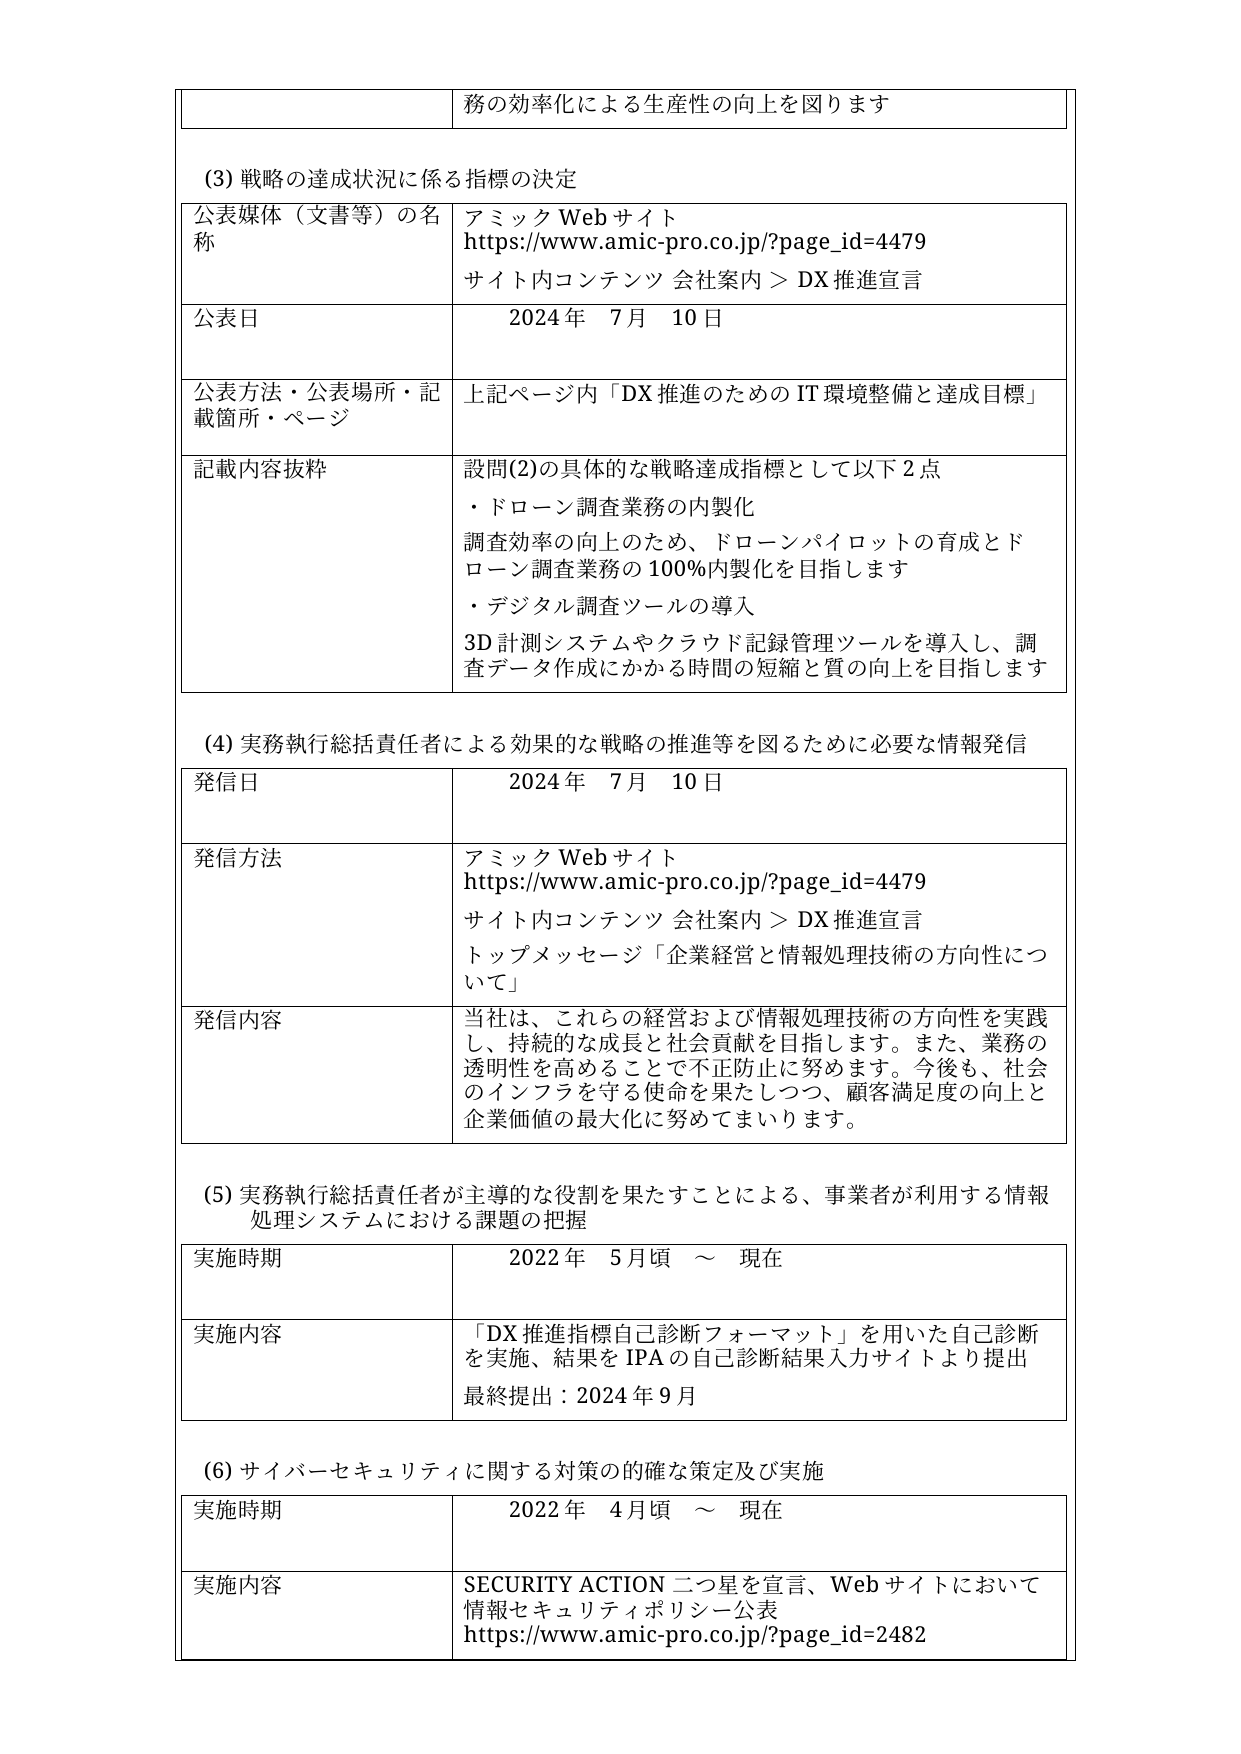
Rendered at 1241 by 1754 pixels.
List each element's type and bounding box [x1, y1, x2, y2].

table_cell [176, 90, 1075, 1660]
